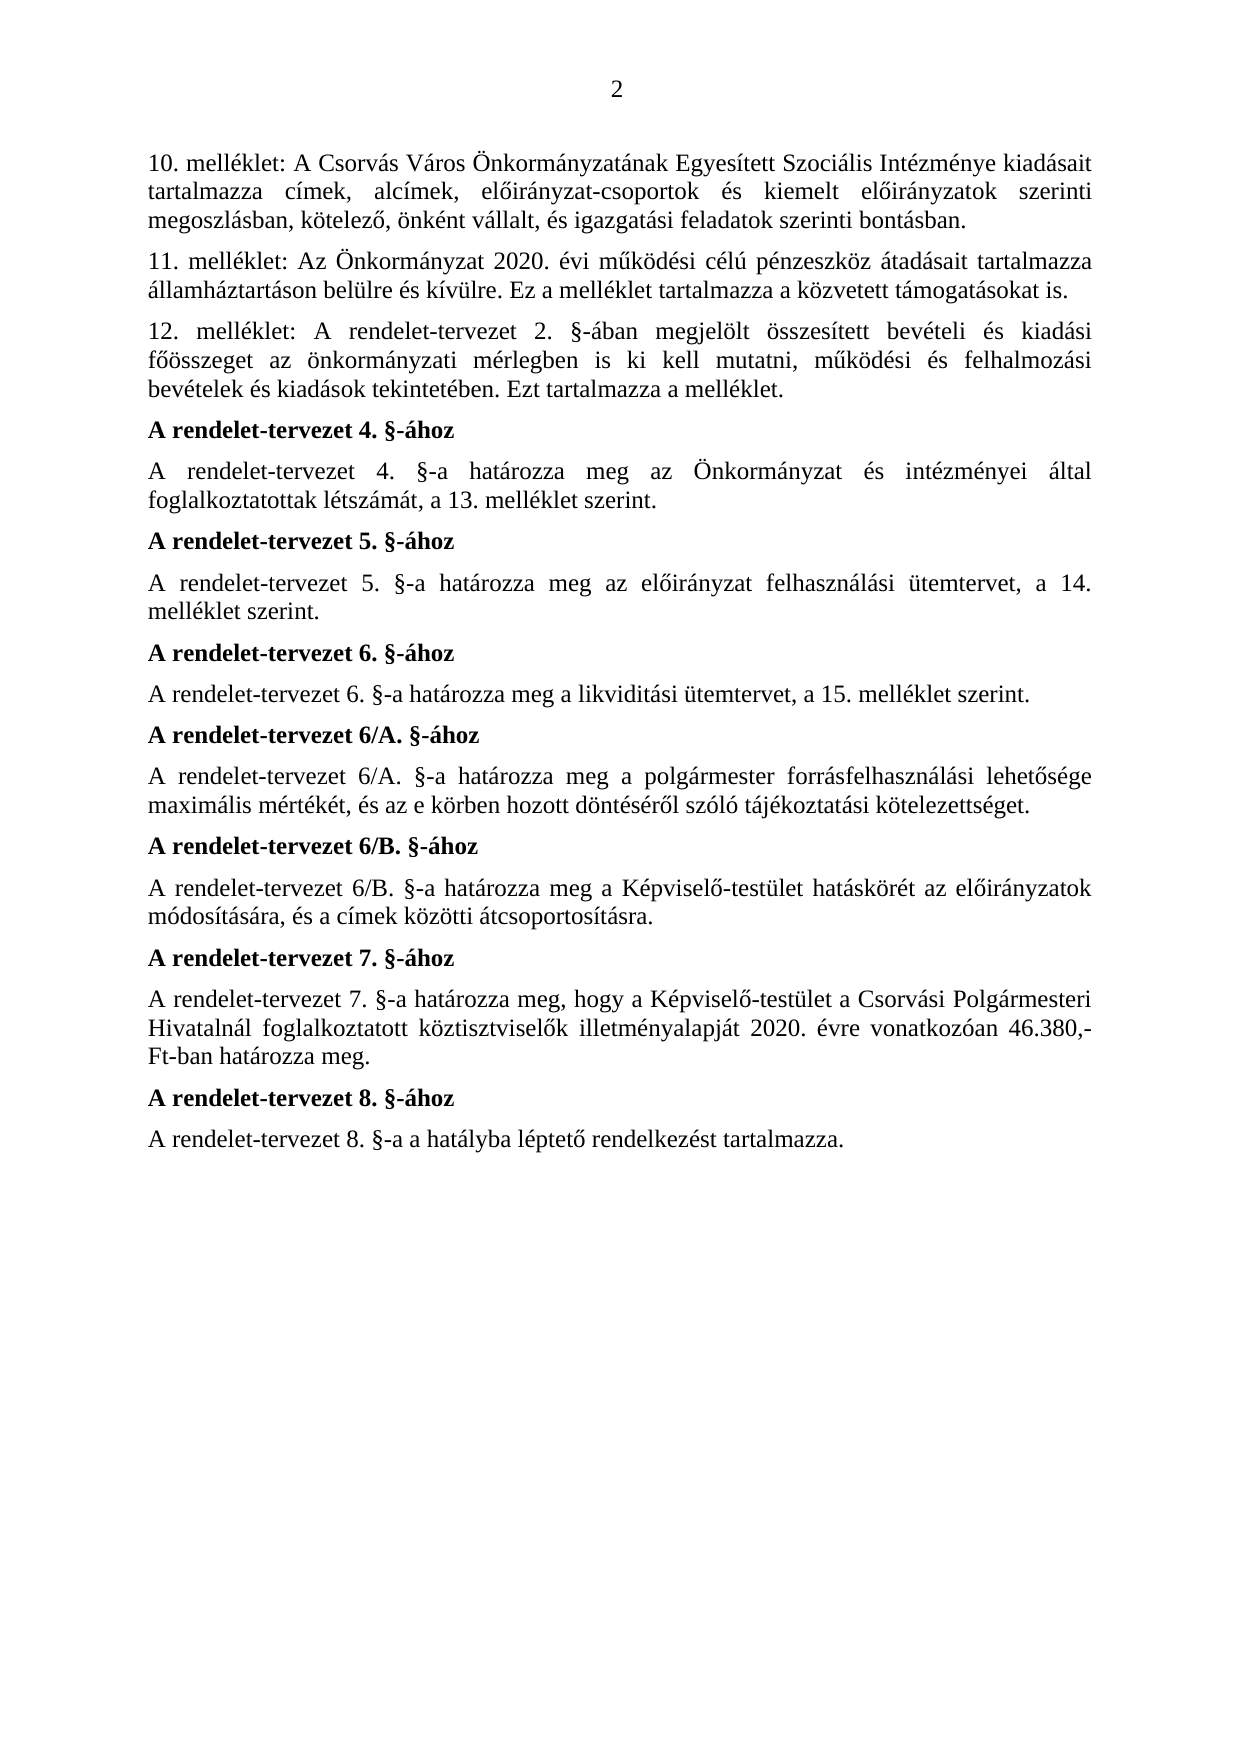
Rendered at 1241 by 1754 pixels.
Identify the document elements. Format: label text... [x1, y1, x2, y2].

text A rendelet-tervezet 7. §-a határozza meg, hogy a Képviselő-testület a Csorvási Polgármesteri Hivatalnál foglalkoztatott köztisztviselők illetményalapját 2020. évre vonatkozóan 46.380,- Ft-ban határozza meg. [148, 984, 1093, 1070]
text A rendelet-tervezet 8. §-a a hatályba léptető rendelkezést tartalmazza. [148, 1124, 1093, 1153]
text A rendelet-tervezet 7. §-ához [148, 943, 1093, 971]
text A rendelet-tervezet 8. §-ához [148, 1083, 1093, 1111]
text 12. melléklet: A rendelet-tervezet 2. §-ában megjelölt összesített bevételi és kiadási főösszeget az önkormányzati mérlegben is ki kell mutatni, működési és felhalmozási bevételek és kiadások tekintetében. Ezt tartalmazza a melléklet. [148, 316, 1093, 403]
text A rendelet-tervezet 6/B. §-ához [148, 831, 1093, 860]
text A rendelet-tervezet 6/A. §-a határozza meg a polgármester forrásfelhasználási lehetősége maximális mértékét, és az e körben hozott döntéséről szóló tájékoztatási kötelezettséget. [148, 761, 1093, 819]
text A rendelet-tervezet 4. §-ához [148, 415, 1093, 444]
text A rendelet-tervezet 6/A. §-ához [148, 720, 1093, 749]
text A rendelet-tervezet 5. §-ához [148, 526, 1093, 555]
text A rendelet-tervezet 6. §-ához [148, 638, 1093, 666]
text A rendelet-tervezet 6/B. §-a határozza meg a Képviselő-testület hatáskörét az előirányzatok módosítására, és a címek közötti átcsoportosításra. [148, 873, 1093, 930]
text 11. melléklet: Az Önkormányzat 2020. évi működési célú pénzeszköz átadásait tartalmazza államháztartáson belülre és kívülre. Ez a melléklet tartalmazza a közvetett támogatásokat is. [148, 246, 1093, 304]
text A rendelet-tervezet 5. §-a határozza meg az előirányzat felhasználási ütemtervet, a 14. melléklet szerint. [148, 568, 1093, 625]
text 10. melléklet: A Csorvás Város Önkormányzatának Egyesített Szociális Intézménye kiadásait tartalmazza címek, alcímek, előirányzat-csoportok és kiemelt előirányzatok szerinti megoszlásban, kötelező, önként vállalt, és igazgatási feladatok szerinti bontásban. [148, 148, 1093, 234]
text A rendelet-tervezet 4. §-a határozza meg az Önkormányzat és intézményei által foglalkoztatottak létszámát, a 13. melléklet szerint. [148, 456, 1093, 514]
text A rendelet-tervezet 6. §-a határozza meg a likviditási ütemtervet, a 15. melléklet szerint. [148, 679, 1093, 708]
